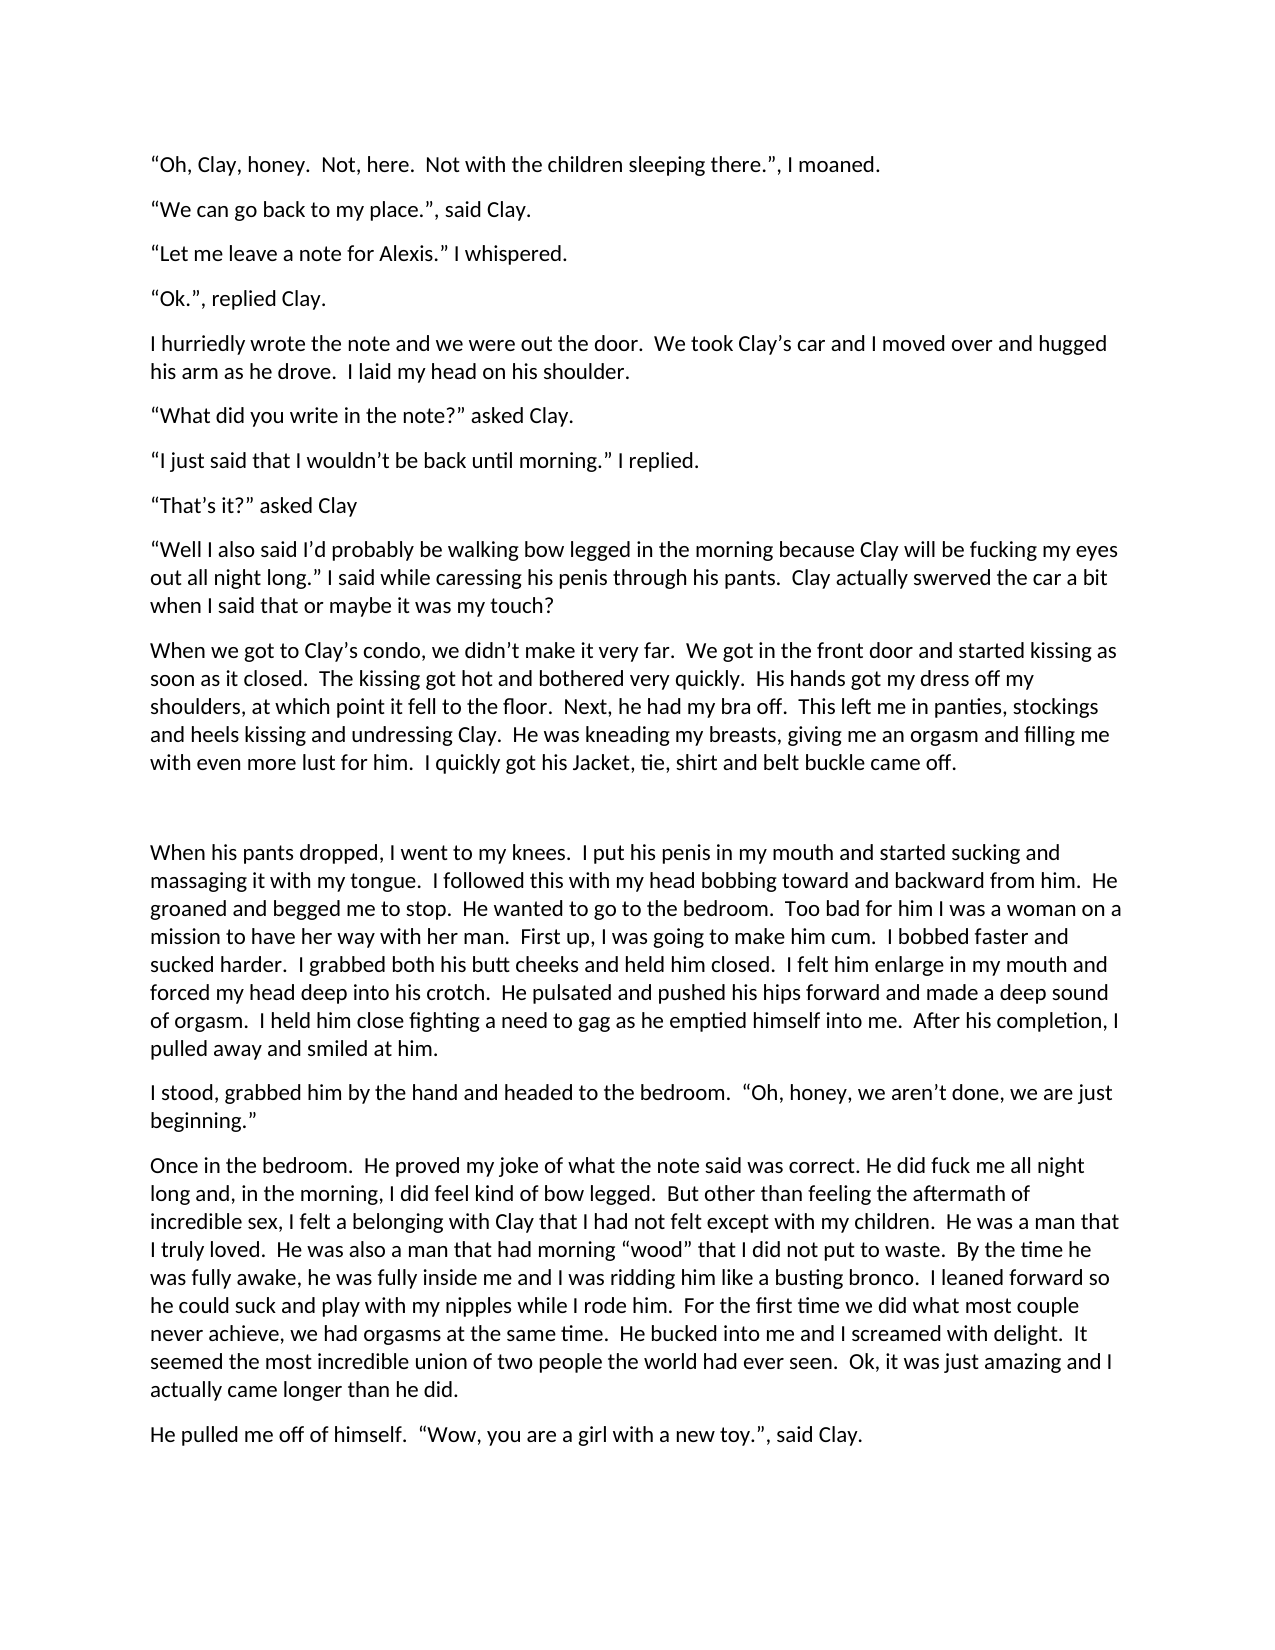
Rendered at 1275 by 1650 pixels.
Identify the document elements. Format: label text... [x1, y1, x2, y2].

text I stood, grabbed him by the hand and headed to the bedroom. “Oh, honey, we aren’t done, we are just beginning.” [150, 1078, 1125, 1134]
text He pulled me off of himself. “Wow, you are a girl with a new toy.”, said Clay. [150, 1420, 1125, 1448]
text I hurriedly wrote the note and we were out the door. We took Clay’s car and I moved over and hugged his arm as he drove. I laid my head on his shoulder. [150, 329, 1125, 385]
text “Ok.”, replied Clay. [150, 284, 1125, 312]
text “I just said that I wouldn’t be back until morning.” I replied. [150, 446, 1125, 474]
text “That’s it?” asked Clay [150, 491, 1125, 519]
text “Well I also said I’d probably be walking bow legged in the morning because Clay will be fucking my eyes out all night long.” I said while caressing his penis through his pants. Clay actually swerved the car a bit when I said that or maybe it was my touch? [150, 536, 1125, 619]
text When his pants dropped, I went to my knees. I put his penis in my mouth and started sucking and massaging it with my tongue. I followed this with my head bobbing toward and backward from him. He groaned and begged me to stop. He wanted to go to the bedroom. Too bad for him I was a woman on a mission to have her way with her man. First up, I was going to make him cum. I bobbed faster and sucked harder. I grabbed both his butt cheeks and held him closed. I felt him enlarge in my mouth and forced my head deep into his crotch. He pulsated and pushed his hips forward and made a deep sound of orgasm. I held him close fighting a need to gag as he emptied himself into me. After his completion, I pulled away and smiled at him. [150, 838, 1125, 1062]
text Once in the bedroom. He proved my joke of what the note said was correct. He did fuck me all night long and, in the morning, I did feel kind of bow legged. But other than feeling the aftermath of incredible sex, I felt a belonging with Clay that I had not felt except with my children. He was a man that I truly loved. He was also a man that had morning “wood” that I did not put to waste. By the time he was fully awake, he was fully inside me and I was ridding him like a busting bronco. I leaned forward so he could suck and play with my nipples while I rode him. For the first time we did what most couple never achieve, we had orgasms at the same time. He bucked into me and I screamed with delight. It seemed the most incredible union of two people the world had ever seen. Ok, it was just amazing and I actually came longer than he did. [150, 1151, 1125, 1403]
text “We can go back to my place.”, said Clay. [150, 195, 1125, 223]
text “Let me leave a note for Alexis.” I whispered. [150, 239, 1125, 267]
text “Oh, Clay, honey. Not, here. Not with the children sleeping there.”, I moaned. [150, 150, 1125, 178]
text When we got to Clay’s condo, we didn’t make it very far. We got in the front door and started kissing as soon as it closed. The kissing got hot and bothered very quickly. His hands got my dress off my shoulders, at which point it fell to the floor. Next, he had my bra off. This left me in panties, stockings and heels kissing and undressing Clay. He was kneading my breasts, giving me an orgasm and filling me with even more lust for him. I quickly got his Jacket, tie, shirt and belt buckle came off. [150, 636, 1125, 776]
text “What did you write in the note?” asked Clay. [150, 401, 1125, 429]
